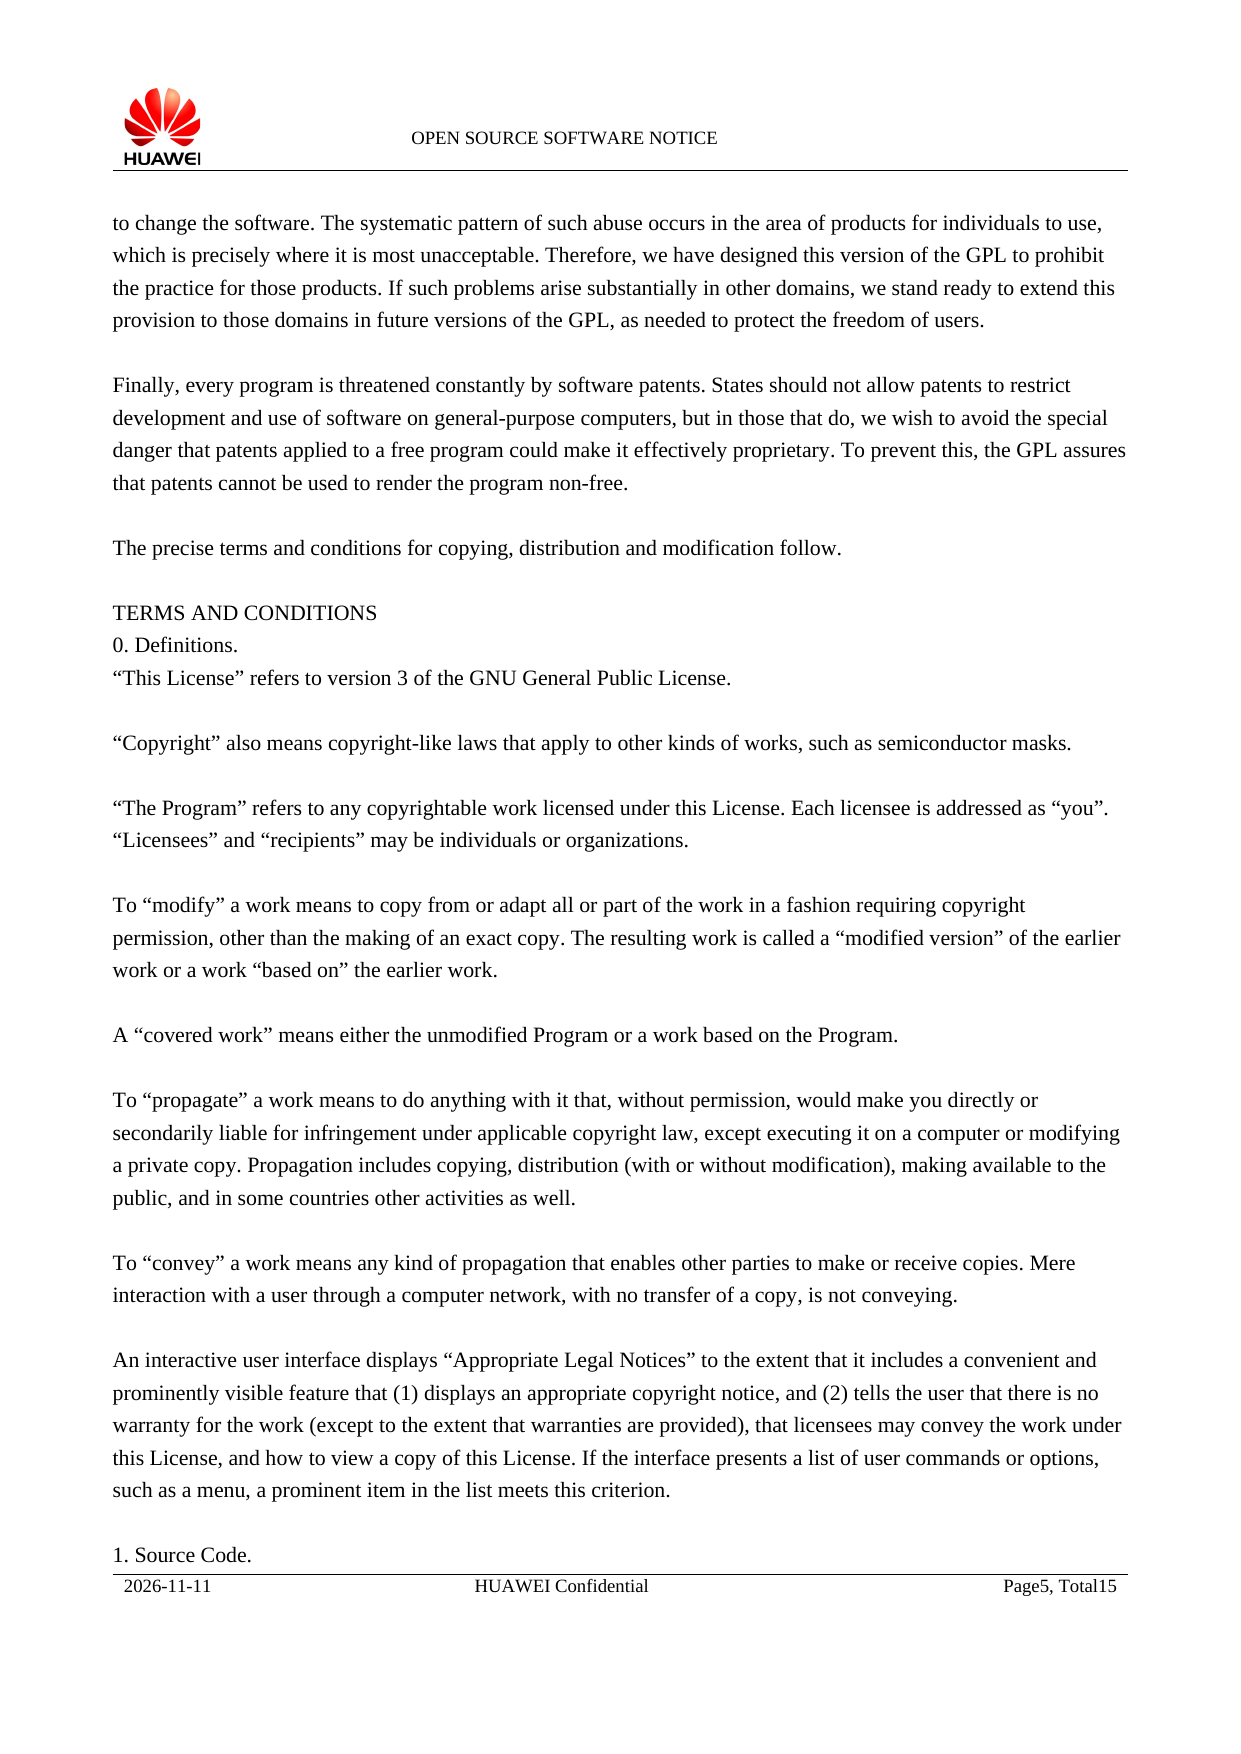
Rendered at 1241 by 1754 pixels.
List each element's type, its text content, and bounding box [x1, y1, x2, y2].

picture [124, 88, 201, 165]
